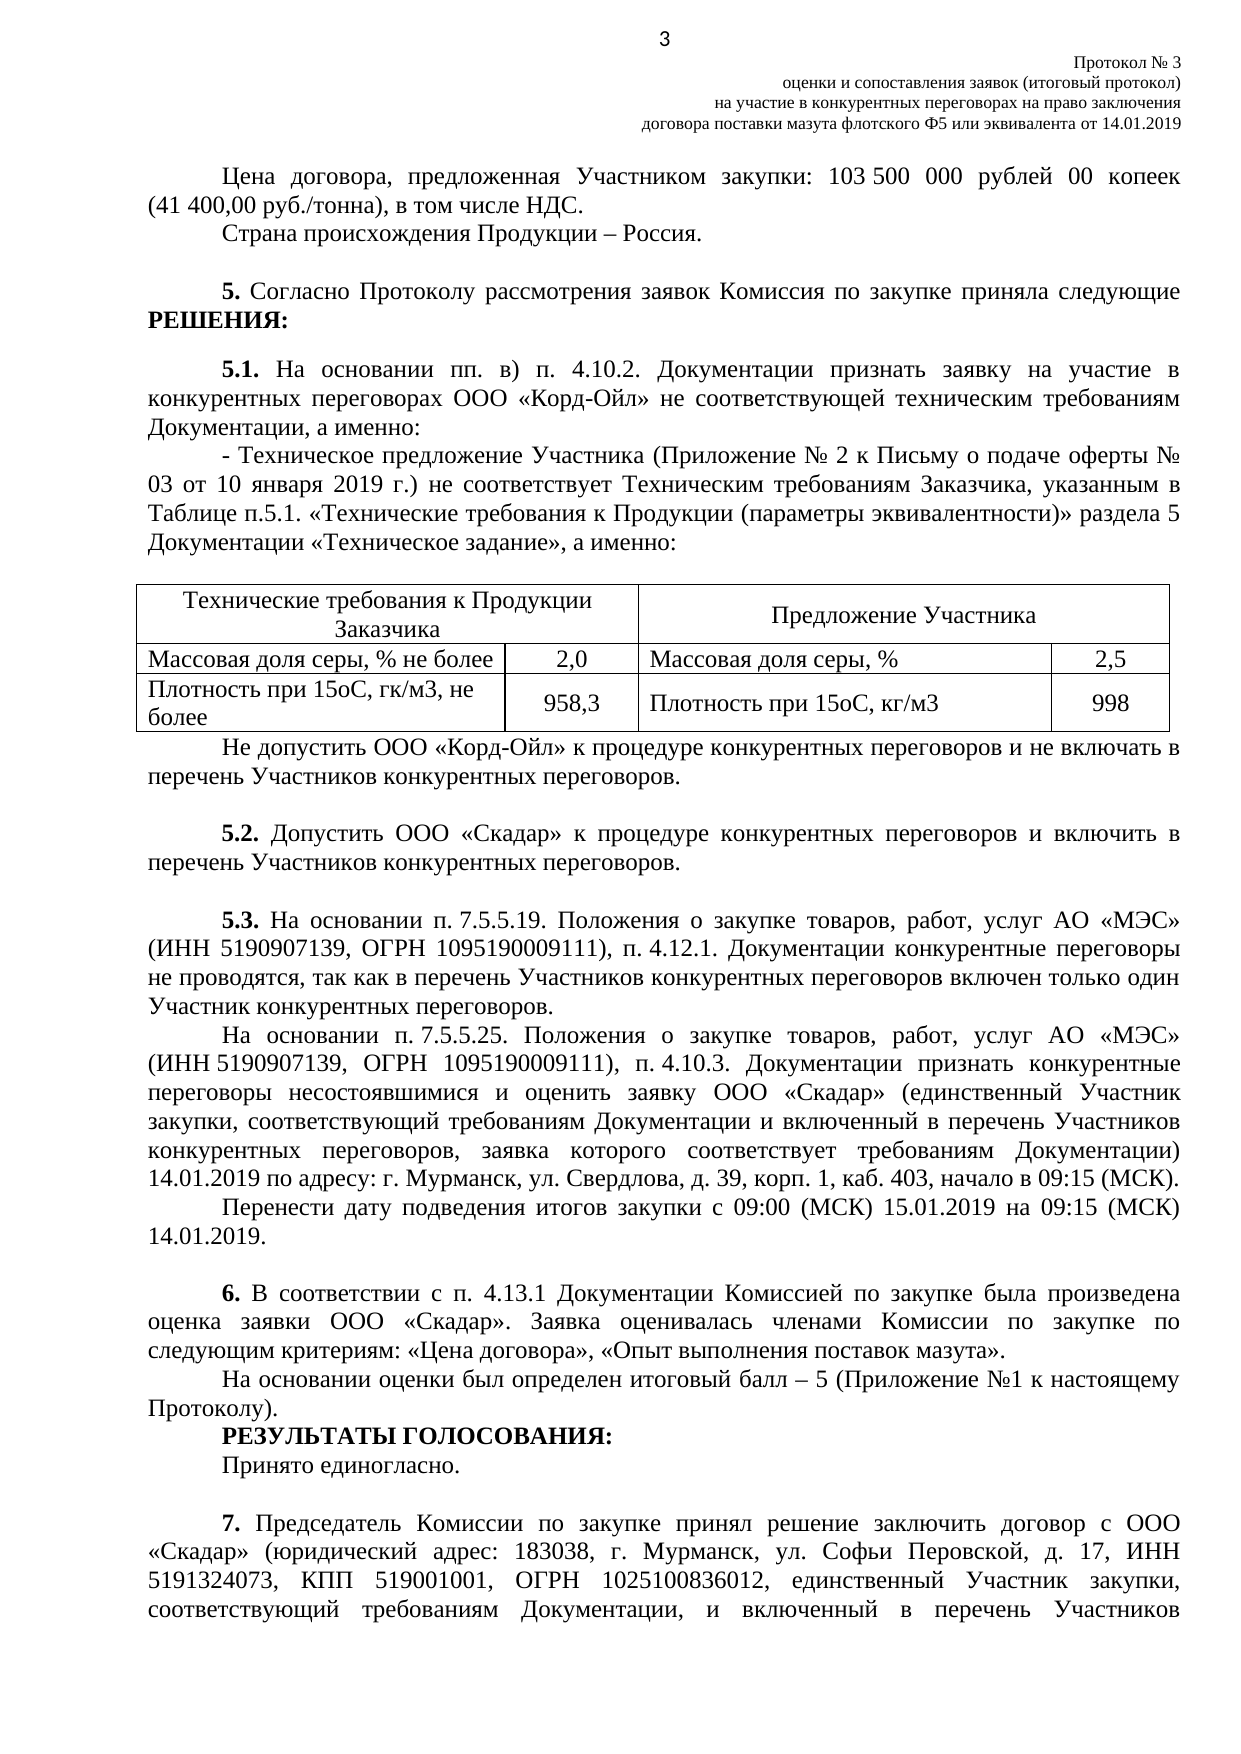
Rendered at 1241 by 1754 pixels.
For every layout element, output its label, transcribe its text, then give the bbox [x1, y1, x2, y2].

text Перенести дату подведения итогов закупки с 09:00 (МСК) 15.01.2019 на 09:15 (МСК) 14.01.2019. [148, 1192, 1181, 1250]
text - Техническое предложение Участника (Приложение № 2 к Письму о подаче оферты № 03 от 10 января 2019 г.) не соответствует Техническим требованиям Заказчика, указанным в Таблице п.5.1. «Технические требования к Продукции (параметры эквивалентности)» раздела 5 Документации «Техническое задание», а именно: [148, 441, 1181, 556]
text 6. В соответствии с п. 4.13.1 Документации Комиссией по закупке была произведена оценка заявки ООО «Скадар». Заявка оценивалась членами Комиссии по закупке по следующим критериям: «Цена договора», «Опыт выполнения поставок мазута». [148, 1278, 1181, 1364]
text На основании оценки был определен итоговый балл – 5 (Приложение №1 к настоящему Протоколу). [148, 1364, 1181, 1421]
table_header Предложение Участника [639, 585, 1169, 643]
table_cell 958,3 [506, 674, 638, 731]
text Страна происхождения Продукции – Россия. [148, 218, 1181, 247]
text Не допустить ООО «Корд-Ойл» к процедуре конкурентных переговоров и не включать в перечень Участников конкурентных переговоров. [148, 732, 1181, 790]
table_cell Массовая доля серы, % не более [137, 644, 504, 673]
text Принято единогласно. [148, 1450, 1181, 1479]
text 5.2. Допустить ООО «Скадар» к процедуре конкурентных переговоров и включить в перечень Участников конкурентных переговоров. [148, 818, 1181, 876]
table_cell Плотность при 15оC, кг/м3 [639, 674, 1051, 731]
table_cell 998 [1052, 674, 1169, 731]
text 5.1. На основании пп. в) п. 4.10.2. Документации признать заявку на участие в конкурентных переговорах ООО «Корд-Ойл» не соответствующей техническим требованиям Документации, а именно: [148, 354, 1181, 441]
text Цена договора, предложенная Участником закупки: 103 500 000 рублей 00 копеек (41 400,00 руб./тонна), в том числе НДС. [148, 161, 1181, 218]
subtitle 5. Согласно Протоколу рассмотрения заявок Комиссия по закупке приняла следующие РЕШЕНИЯ: [148, 276, 1181, 333]
text На основании п. 7.5.5.25. Положения о закупке товаров, работ, услуг АО «МЭС» (ИНН 5190907139, ОГРН 1095190009111), п. 4.10.3. Документации признать конкурентные переговоры несостоявшимися и оценить заявку ООО «Скадар» (единственный Участник закупки, соответствующий требованиям Документации и включенный в перечень Участников конкурентных переговоров, заявка которого соответствует требованиям Документации) 14.01.2019 по адресу: г. Мурманск, ул. Свердлова, д. 39, корп. 1, каб. 403, начало в 09:15 (МСК). [148, 1020, 1181, 1192]
text 5.3. На основании п. 7.5.5.19. Положения о закупке товаров, работ, услуг АО «МЭС» (ИНН 5190907139, ОГРН 1095190009111), п. 4.12.1. Документации конкурентные переговоры не проводятся, так как в перечень Участников конкурентных переговоров включен только один Участник конкурентных переговоров. [148, 905, 1181, 1020]
table_header Технические требования к Продукции Заказчика [137, 585, 638, 643]
table_cell 2,5 [1052, 644, 1169, 673]
table_cell 2,0 [506, 644, 638, 673]
table_cell Массовая доля серы, % [639, 644, 1051, 673]
table_cell Плотность при 15оC, гк/м3, не более [137, 674, 504, 731]
text РЕЗУЛЬТАТЫ ГОЛОСОВАНИЯ: [148, 1421, 1181, 1450]
